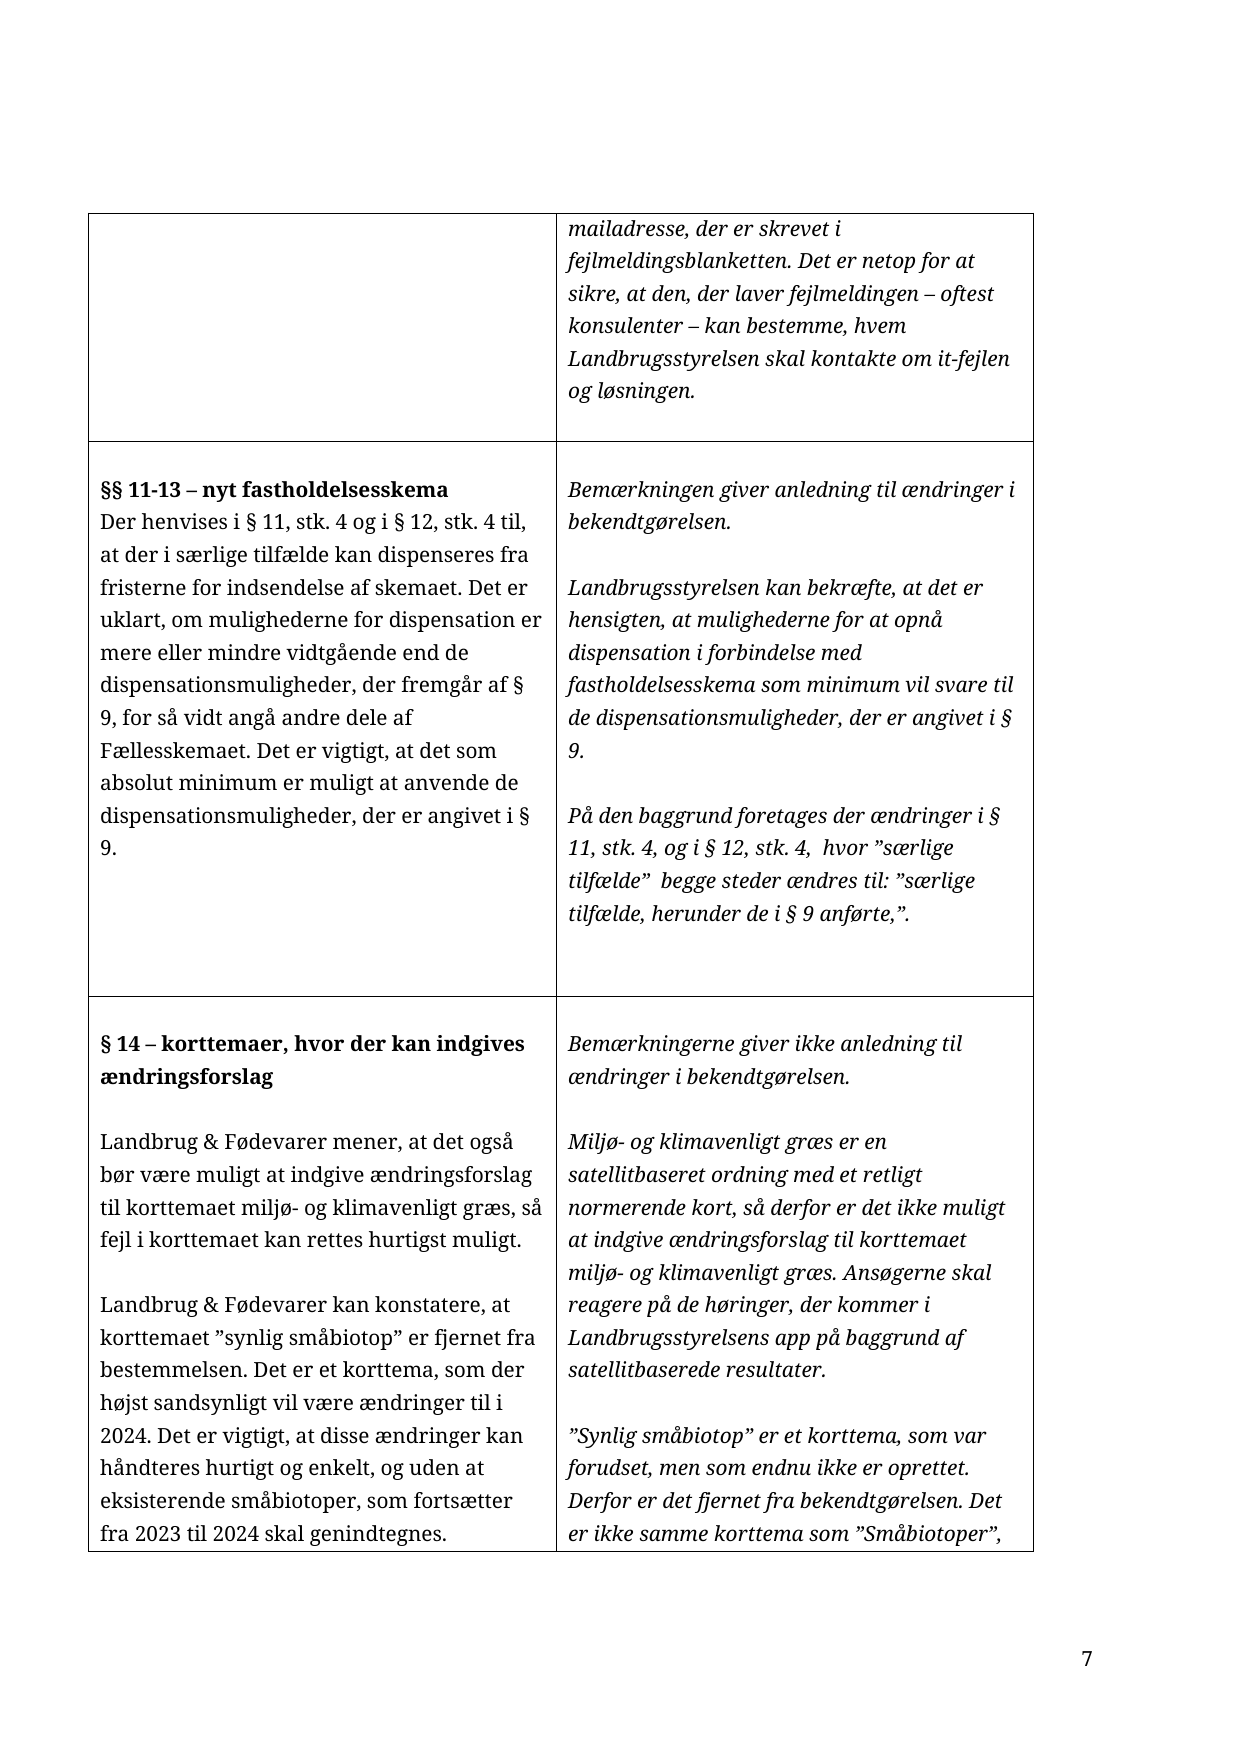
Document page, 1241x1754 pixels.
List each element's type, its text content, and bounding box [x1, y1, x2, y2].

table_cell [89, 214, 556, 441]
table_cell Bemærkningen giver anledning til ændringer i bekendtgørelsen. Landbrugsstyrelsen kan bekræfte, at det er hensigten, at mulighederne for at opnå dispensation i forbindelse med fastholdelsesskema som minimum vil svare til de dispensationsmuligheder, der er angivet i § 9. På den baggrund foretages der ændringer i § 11, stk. 4, og i § 12, stk. 4, hvor ”særlige tilfælde” begge steder ændres til: ”særlige tilfælde, herunder de i § 9 anførte,”. [557, 442, 1033, 996]
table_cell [557, 997, 1033, 1551]
table_cell §§ 11-13 – nyt fastholdelsesskema Der henvises i § 11, stk. 4 og i § 12, stk. 4 til, at der i særlige tilfælde kan dispenseres fra fristerne for indsendelse af skemaet. Det er uklart, om mulighederne for dispensation er mere eller mindre vidtgående end de dispensationsmuligheder, der fremgår af § 9, for så vidt angå andre dele af Fællesskemaet. Det er vigtigt, at det som absolut minimum er muligt at anvende de dispensationsmuligheder, der er angivet i § 9. [89, 442, 556, 996]
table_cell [89, 997, 556, 1551]
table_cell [557, 214, 1033, 441]
